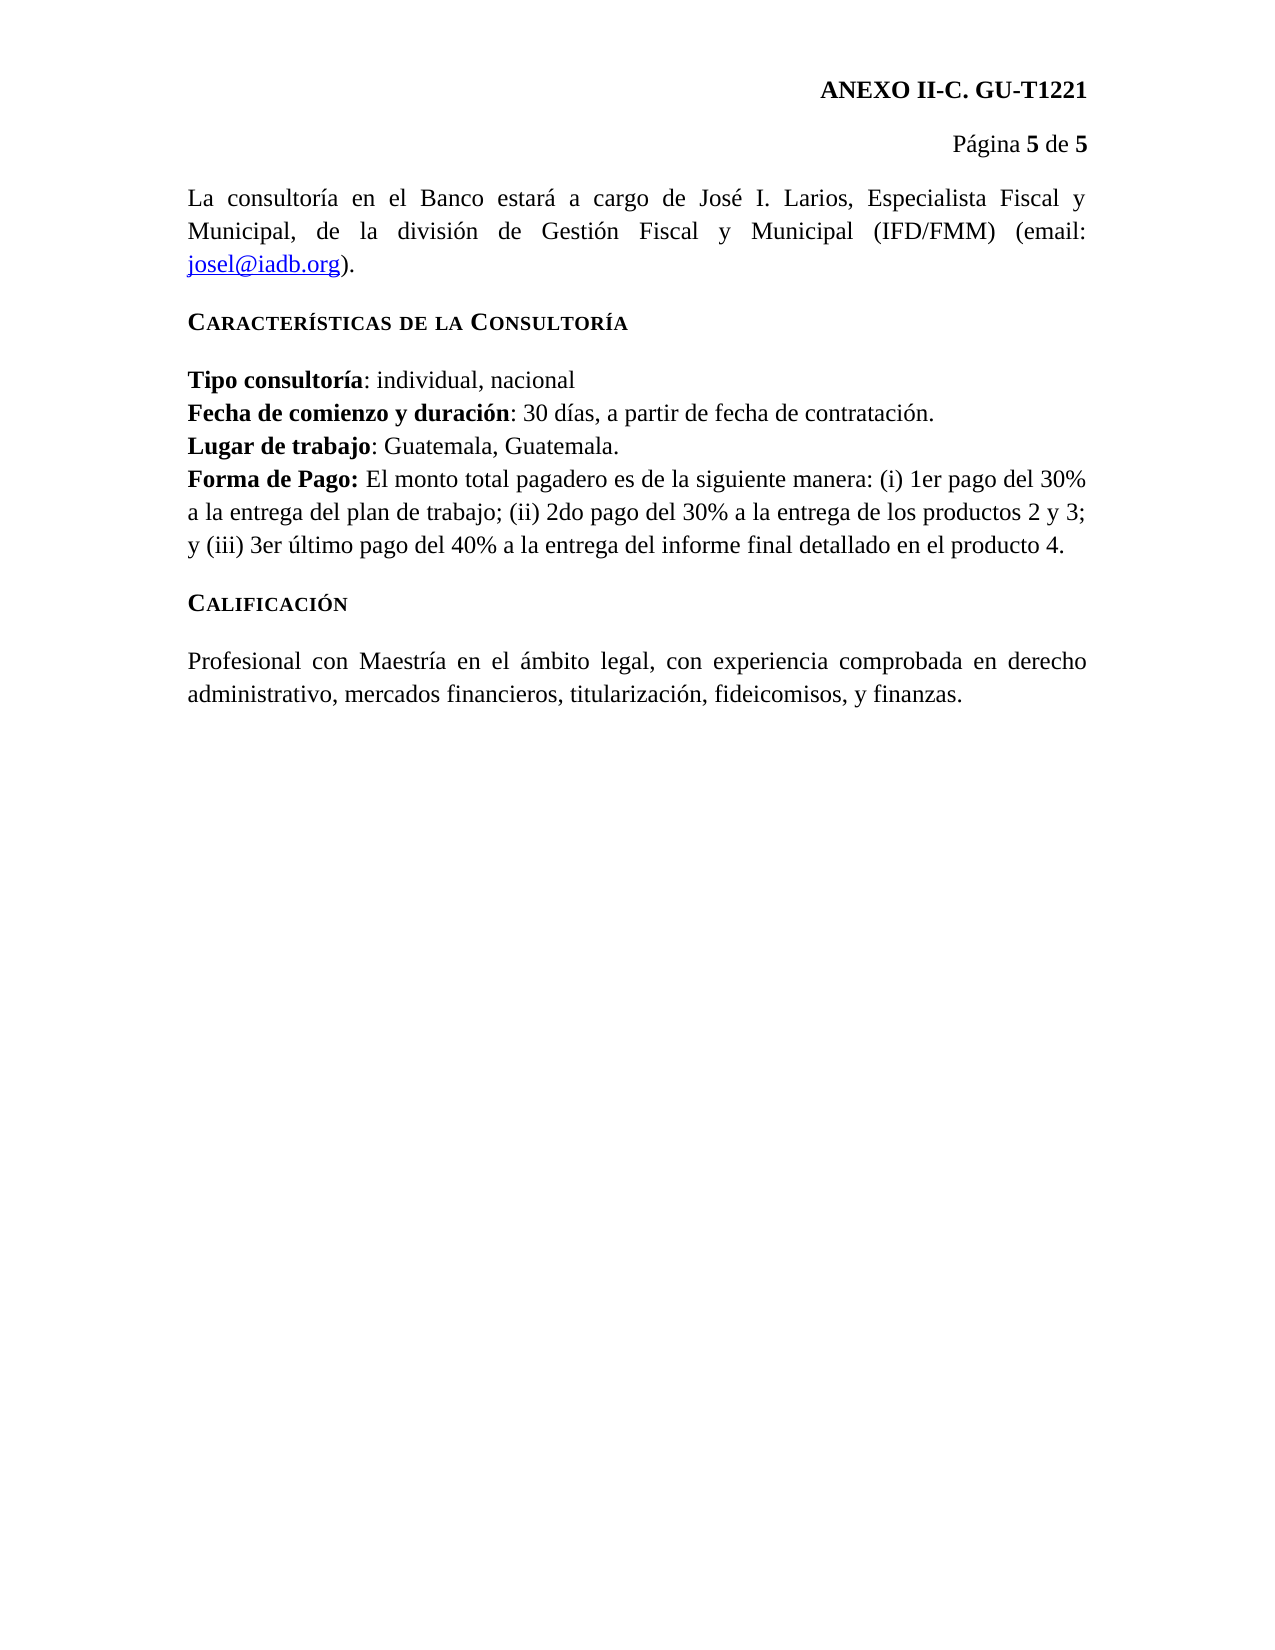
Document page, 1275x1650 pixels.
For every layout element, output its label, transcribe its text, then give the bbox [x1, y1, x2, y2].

text Forma de Pago: El monto total pagadero es de la siguiente manera: (i) 1er pago del 30% a la entrega del plan de trabajo; (ii) 2do pago del 30% a la entrega de los productos 2 y 3; y (iii) 3er último pago del 40% a la entrega del informe final detallado en el producto 4. [187, 464, 1087, 559]
text Calificación [187, 588, 1087, 617]
text Lugar de trabajo: Guatemala, Guatemala. [187, 431, 1087, 459]
text La consultoría en el Banco estará a cargo de José I. Larios, Especialista Fiscal y Municipal, de la división de Gestión Fiscal y Municipal (IFD/FMM) (email: josel@iadb.org). [187, 183, 1087, 277]
text Tipo consultoría: individual, nacional [187, 365, 1087, 393]
text Profesional con Maestría en el ámbito legal, con experiencia comprobada en derecho administrativo, mercados financieros, titularización, fideicomisos, y finanzas. [187, 646, 1087, 708]
text Características de la Consultoría [187, 307, 1087, 336]
text Fecha de comienzo y duración: 30 días, a partir de fecha de contratación. [187, 398, 1087, 427]
